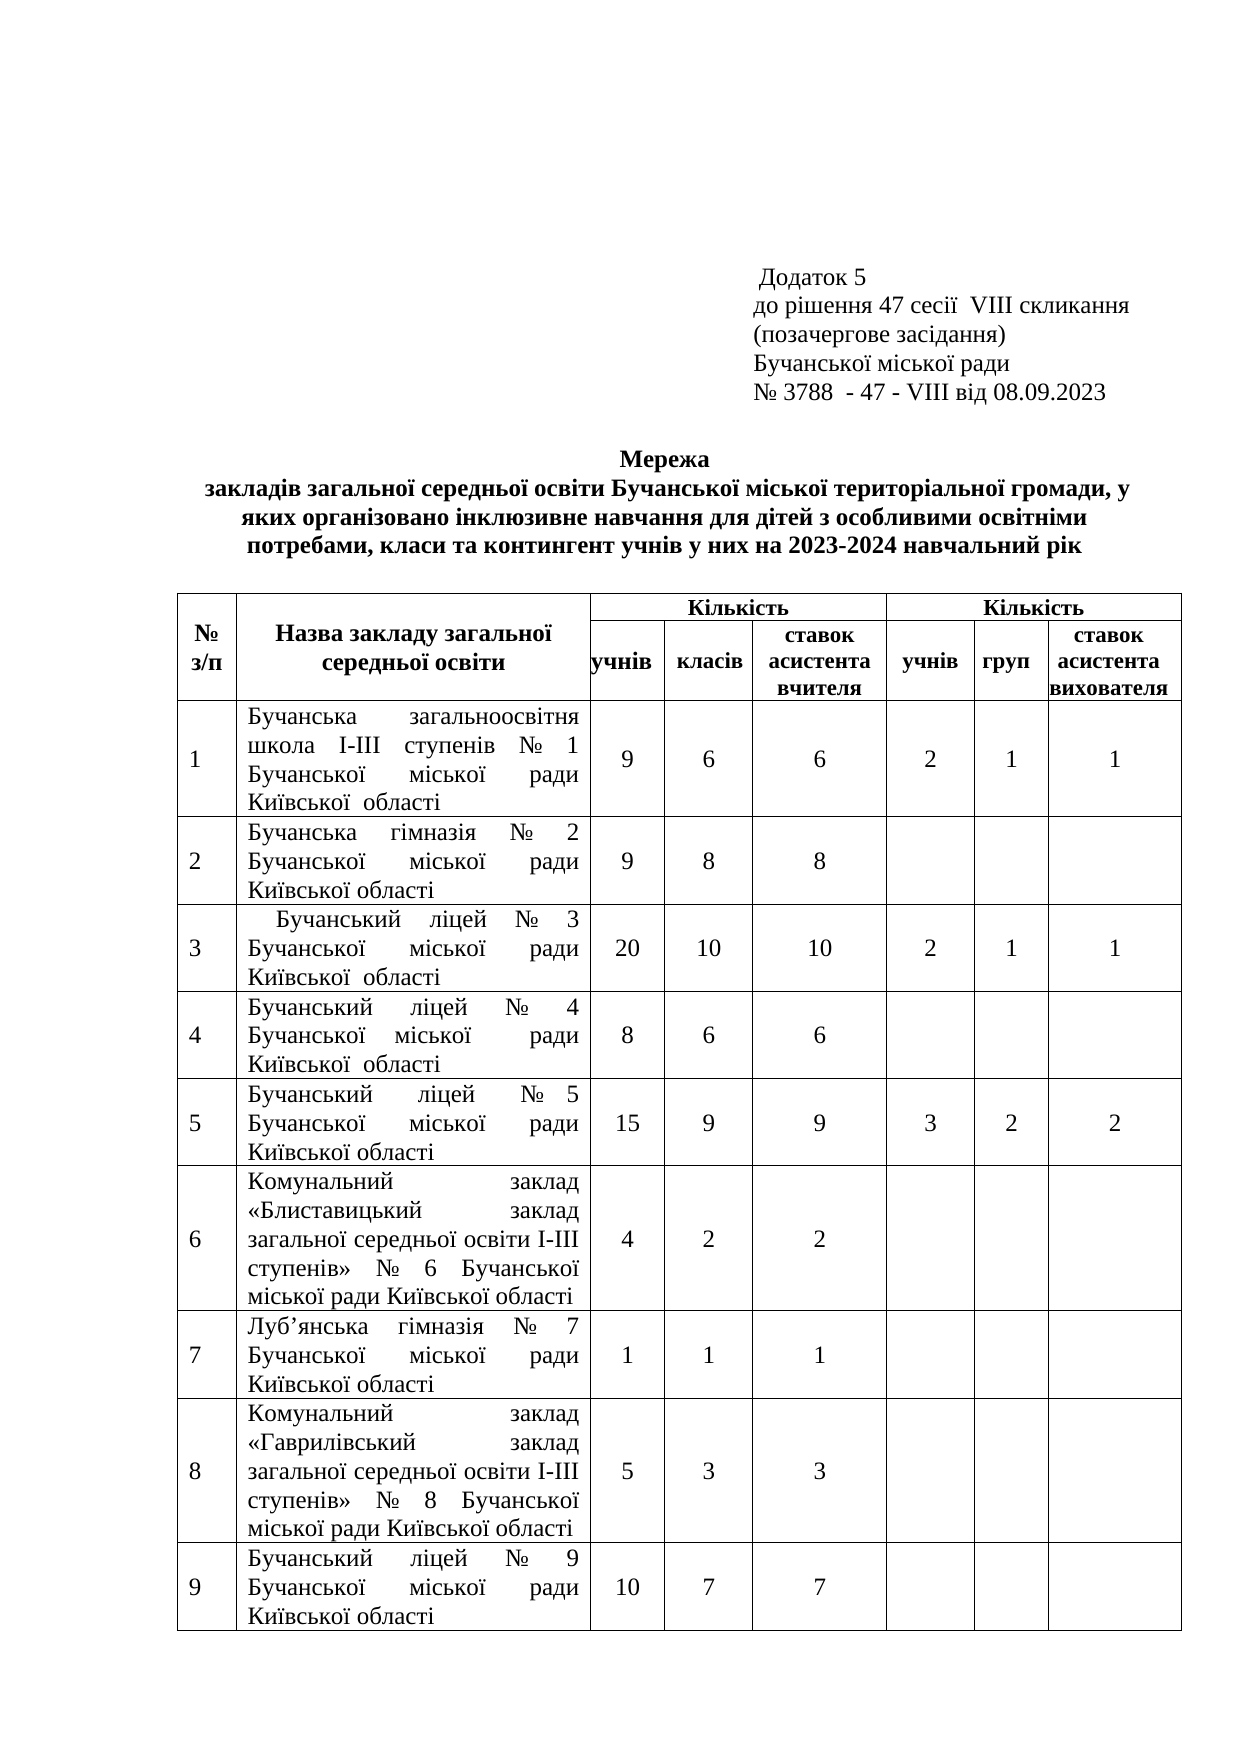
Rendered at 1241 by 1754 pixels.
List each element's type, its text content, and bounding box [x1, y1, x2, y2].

table_cell 1 [753, 1311, 886, 1397]
table_cell [887, 1311, 974, 1397]
table_cell [1049, 1399, 1181, 1542]
table_cell [1049, 1311, 1181, 1397]
table_cell 15 [591, 1079, 664, 1165]
table_cell Бучанська гімназія № 2 Бучанської міської ради Київської області [237, 817, 590, 903]
table_cell [887, 1543, 974, 1629]
table_cell 7 [178, 1311, 236, 1397]
table_cell [975, 817, 1048, 903]
table_cell Бучанський ліцей № 4 Бучанської міської ради Київської області [237, 992, 590, 1078]
table_cell [975, 992, 1048, 1078]
text № 3788 - 47 - VIІI від 08.09.2023 [255, 377, 1152, 406]
table_cell 1 [975, 905, 1048, 991]
table_cell 4 [591, 1166, 664, 1310]
table_cell Бучанський ліцей № 5 Бучанської міської ради Київської області [237, 1079, 590, 1165]
table_cell 1 [591, 1311, 664, 1397]
table_cell 10 [665, 905, 752, 991]
table_cell [975, 1311, 1048, 1397]
table_header Кількість [887, 594, 1181, 620]
table_header № з/п [178, 594, 236, 700]
table_header Назва закладу загальної середньої освіти [237, 594, 590, 700]
table_cell 2 [887, 905, 974, 991]
table_cell ставок асистента вчителя [753, 621, 886, 700]
table_cell 2 [665, 1166, 752, 1310]
table_cell ставок асистента вихователя [1049, 621, 1181, 700]
table_cell Бучанський ліцей № 3 Бучанської міської ради Київської області [237, 905, 590, 991]
table_cell Бучанська загальноосвітня школа І-ІІІ ступенів № 1 Бучанської міської ради Київської області [237, 701, 590, 816]
table_cell 10 [753, 905, 886, 991]
table_cell 1 [975, 701, 1048, 816]
table_cell 9 [591, 817, 664, 903]
text Мережа [177, 444, 1152, 473]
table_cell 4 [178, 992, 236, 1078]
table_cell 7 [665, 1543, 752, 1629]
table_cell груп [975, 621, 1048, 700]
table_cell [887, 1166, 974, 1310]
table_cell 20 [591, 905, 664, 991]
table_cell 3 [665, 1399, 752, 1542]
table_cell 8 [591, 992, 664, 1078]
table_cell [975, 1399, 1048, 1542]
table_cell 3 [753, 1399, 886, 1542]
text закладів загальної середньої освіти Бучанської міської територіальної громади, у яких організовано інклюзивне навчання для дітей з особливими освітніми потребами, класи та контингент учнів у них на 2023-2024 навчальний рік [177, 473, 1152, 559]
table_cell 2 [753, 1166, 886, 1310]
table_cell Бучанський ліцей № 9 Бучанської міської ради Київської області [237, 1543, 590, 1629]
table_cell 8 [178, 1399, 236, 1542]
table_cell 6 [178, 1166, 236, 1310]
table_cell 9 [753, 1079, 886, 1165]
table_cell учнів [887, 621, 974, 700]
table_cell [887, 817, 974, 903]
table_cell 2 [887, 701, 974, 816]
table_cell Луб’янська гімназія № 7 Бучанської міської ради Київської області [237, 1311, 590, 1397]
table_cell 3 [178, 905, 236, 991]
table_cell 5 [178, 1079, 236, 1165]
table_cell 6 [753, 992, 886, 1078]
table_cell [1049, 1543, 1181, 1629]
table_header Кількість [591, 594, 886, 620]
table_cell 1 [1049, 905, 1181, 991]
table_cell 1 [665, 1311, 752, 1397]
table_cell 1 [178, 701, 236, 816]
table_cell Комунальний заклад «Гаврилівський заклад загальної середньої освіти І-ІІІ ступенів» № 8 Бучанської міської ради Київської області [237, 1399, 590, 1542]
table_cell [1049, 817, 1181, 903]
table_cell класів [665, 621, 752, 700]
table_cell [975, 1543, 1048, 1629]
table_cell 6 [665, 701, 752, 816]
table_cell 2 [178, 817, 236, 903]
table_cell 8 [665, 817, 752, 903]
table_cell учнів [591, 621, 664, 700]
table_cell [887, 1399, 974, 1542]
table_cell 9 [591, 701, 664, 816]
table_cell 3 [887, 1079, 974, 1165]
table_cell 1 [1049, 701, 1181, 816]
table_cell 6 [665, 992, 752, 1078]
table_cell [975, 1166, 1048, 1310]
text Додаток 5 [177, 262, 1152, 291]
text до рішення 47 сесії VIIІ скликання [255, 291, 1152, 319]
table_cell 10 [591, 1543, 664, 1629]
table_cell [1049, 1166, 1181, 1310]
table_cell 9 [178, 1543, 236, 1629]
table_cell 6 [753, 701, 886, 816]
table_cell 8 [753, 817, 886, 903]
table_cell 2 [975, 1079, 1048, 1165]
table_cell [1049, 992, 1181, 1078]
table_cell Комунальний заклад «Блиставицький заклад загальної середньої освіти І-ІІІ ступенів» № 6 Бучанської міської ради Київської області [237, 1166, 590, 1310]
text Бучанської міської ради [255, 348, 1152, 377]
table_cell 9 [665, 1079, 752, 1165]
table_cell 2 [1049, 1079, 1181, 1165]
text (позачергове засідання) [255, 319, 1152, 348]
table_cell [887, 992, 974, 1078]
table_cell 5 [591, 1399, 664, 1542]
table_cell 7 [753, 1543, 886, 1629]
